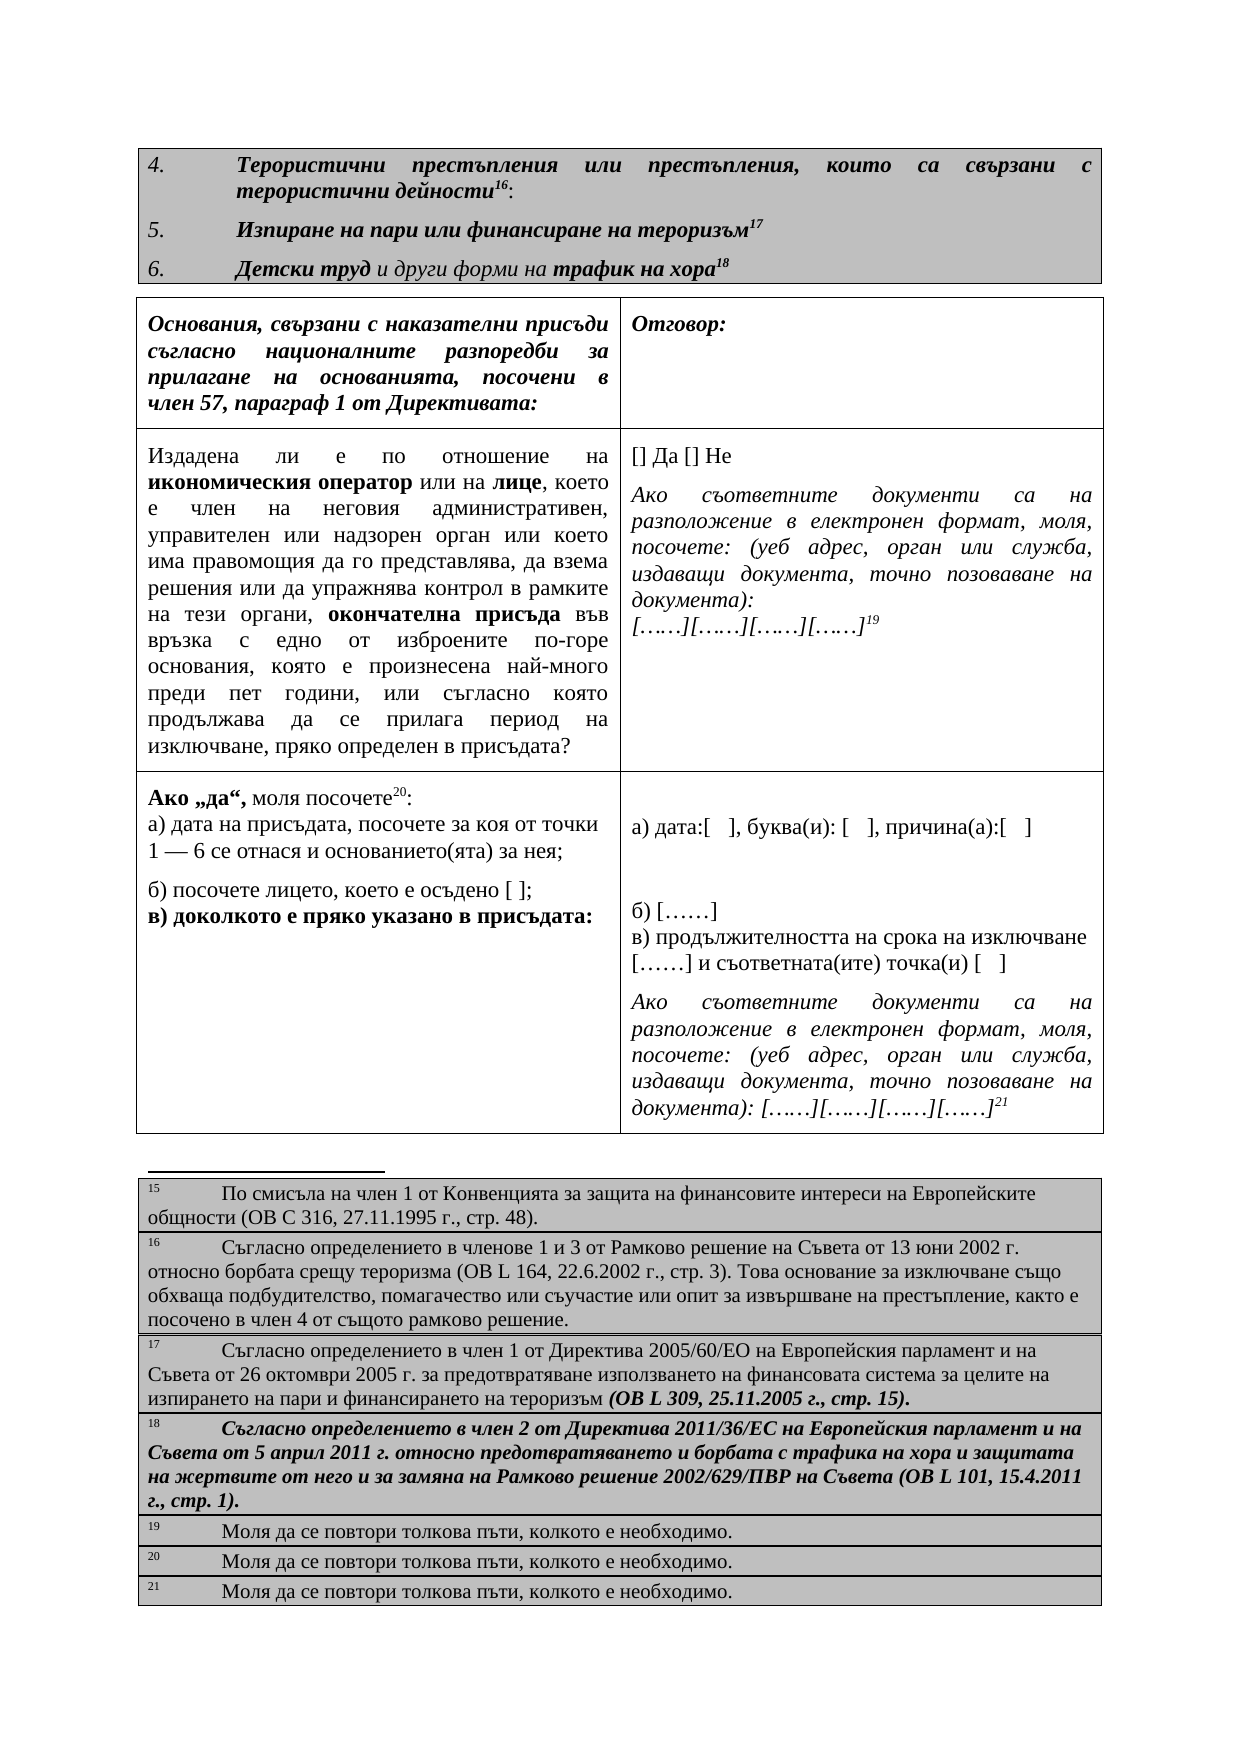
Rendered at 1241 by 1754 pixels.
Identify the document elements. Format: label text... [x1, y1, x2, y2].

table_cell Ако „да“, моля посочете: а) дата на присъдата, посочете за коя от точки 1 — 6 се отнася и основанието(ята) за нея; б) посочете лицето, което е осъдено [ ]; в) доколкото е пряко указано в присъдата: [137, 772, 620, 1132]
list Терористични престъпления или престъпления, които са свързани с терористични дейности: [139, 149, 1101, 203]
table_cell Издадена ли е по отношение на икономическия оператор или на лице, което е член на неговия административен, управителен или надзорен орган или което има правомощия да го представлява, да взема решения или да упражнява контрол в рамките на тези органи, окончателна присъда във връзка с едно от изброените по-горе основания, която е произнесена най-много преди пет години, или съгласно която продължава да се прилага период на изключване, пряко определен в присъдата? [137, 429, 620, 771]
list Изпиране на пари или финансиране на тероризъм [139, 213, 1101, 242]
table_header Отговор: [621, 298, 1103, 428]
list Детски труд и други форми на трафик на хора [139, 252, 1101, 283]
table_cell [] Да [] Не Ако съответните документи са на разположение в електронен формат, моля, посочете: (уеб адрес, орган или служба, издаващи документа, точно позоваване на документа): [……][……][……][……] [621, 429, 1103, 771]
table_header Основания, свързани с наказателни присъди съгласно националните разпоредби за прилагане на основанията, посочени в член 57, параграф 1 от Директивата: [137, 298, 620, 428]
table_cell a) дата:[ ], буква(и): [ ], причина(а):[ ] б) [……] в) продължителността на срока на изключване [……] и съответната(ите) точка(и) [ ] Ако съответните документи са на разположение в електронен формат, моля, посочете: (уеб адрес, орган или служба, издаващи документа, точно позоваване на документа): [……][……][……][……] [621, 772, 1103, 1132]
